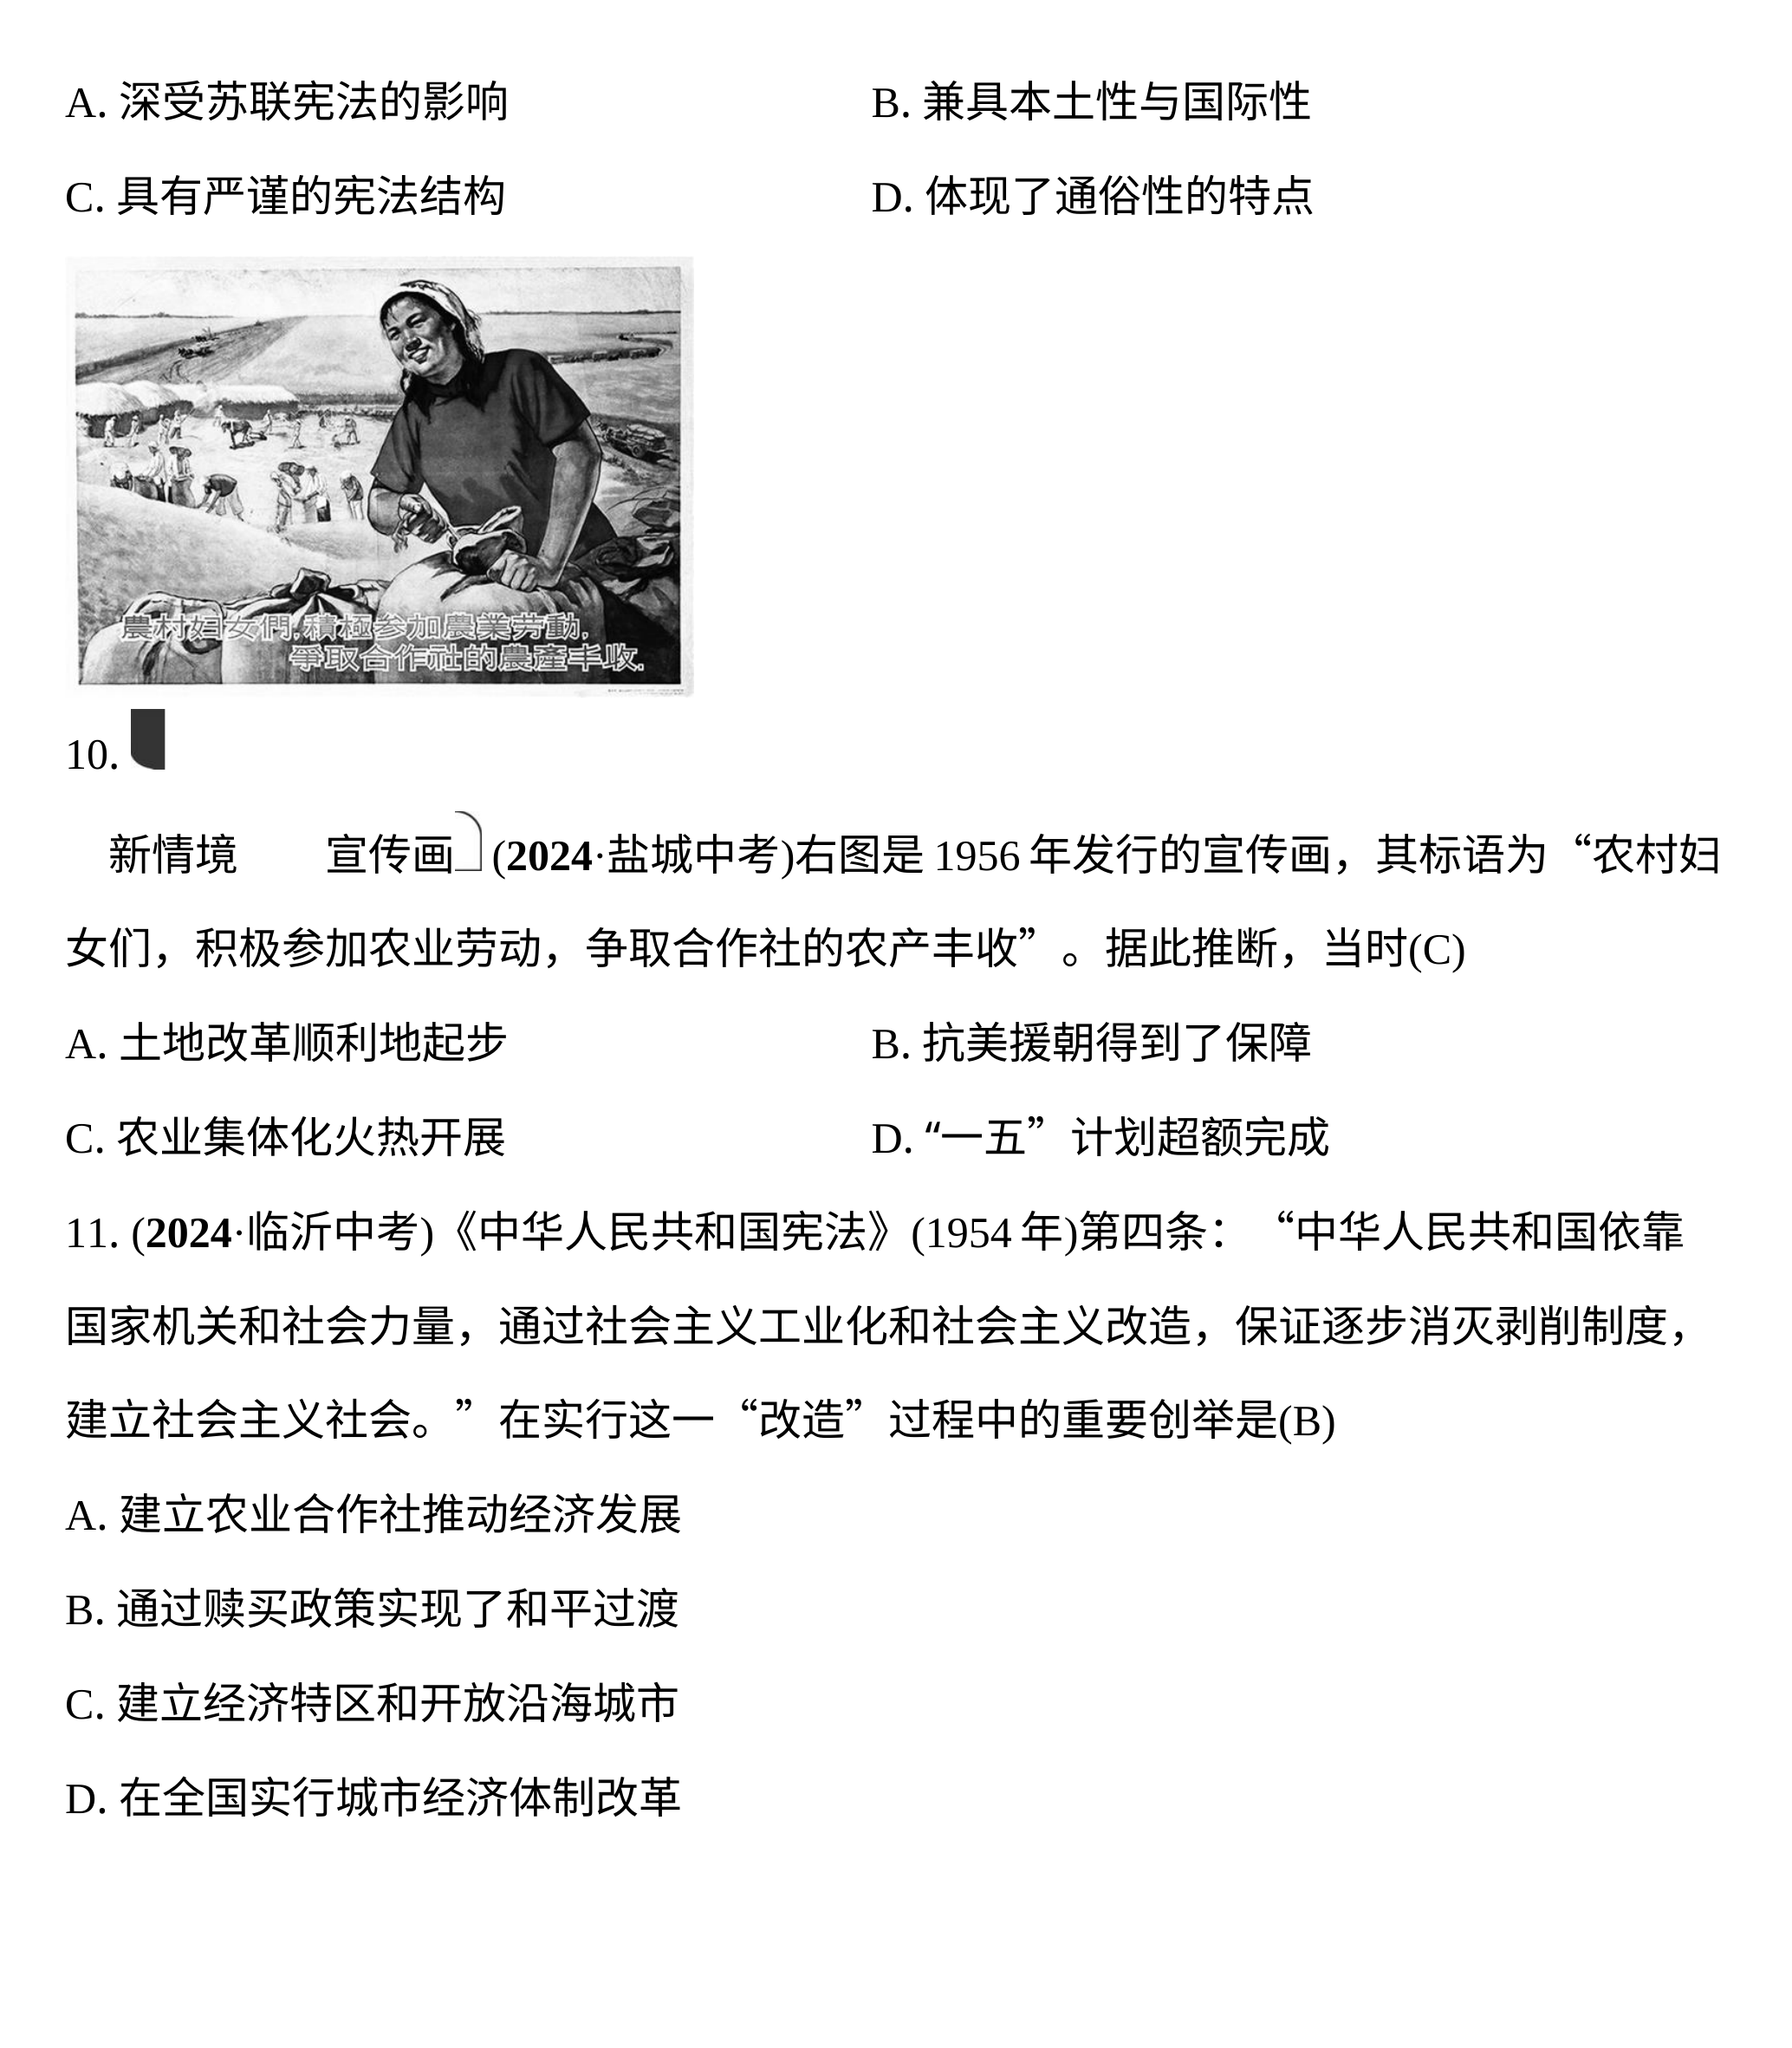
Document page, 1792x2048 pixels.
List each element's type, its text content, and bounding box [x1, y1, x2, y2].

picture [455, 811, 483, 871]
text A. 土地改革顺利地起步 B. 抗美援朝得到了保障 [65, 1008, 1726, 1071]
text 10. [65, 710, 1726, 782]
text C. 具有严谨的宪法结构 D. 体现了通俗性的特点 [65, 162, 1726, 224]
text B. 通过赎买政策实现了和平过渡 [65, 1574, 1726, 1637]
text C. 建立经济特区和开放沿海城市 [65, 1668, 1726, 1732]
picture [65, 256, 694, 698]
text A. 建立农业合作社推动经济发展 [65, 1479, 1726, 1543]
text A. 深受苏联宪法的影响 B. 兼具本土性与国际性 [65, 68, 1726, 130]
picture [131, 709, 166, 770]
text C. 农业集体化火热开展 D. “一五”计划超额完成 [65, 1102, 1726, 1166]
text D. 在全国实行城市经济体制改革 [65, 1763, 1726, 1826]
text 新情境 宣传画 (2024·盐城中考)右图是1956年发行的宣传画，其标语为“农村妇女们，积极参加农业劳动，争取合作社的农产丰收”。据此推断，当时(C) [65, 811, 1726, 977]
text 11. (2024·临沂中考)《中华人民共和国宪法》(1954年)第四条：“中华人民共和国依靠国家机关和社会力量，通过社会主义工业化和社会主义改造，保证逐步消灭剥削制度，建立社会主义社会。”在实行这一“改造”过程中的重要创举是(B) [65, 1197, 1726, 1448]
